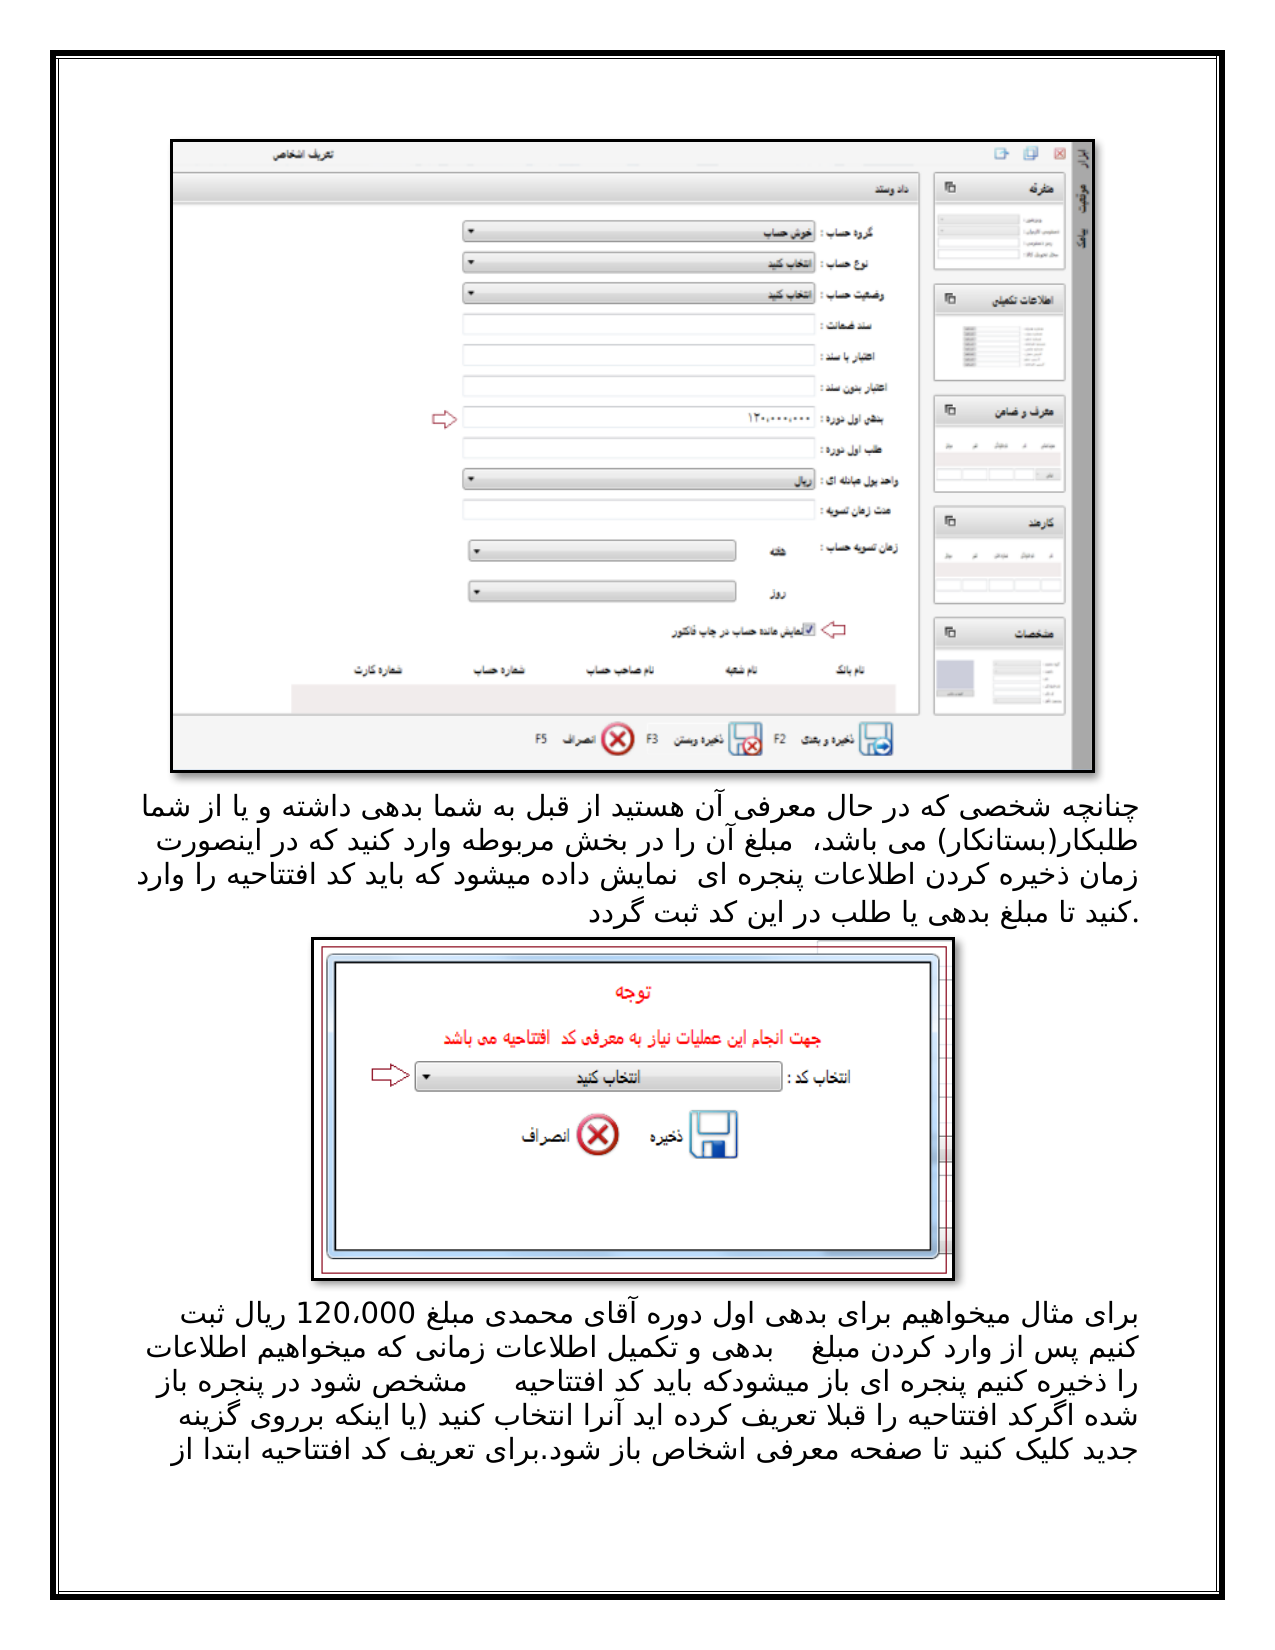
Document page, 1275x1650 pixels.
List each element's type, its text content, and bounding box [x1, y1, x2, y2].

picture [314, 940, 952, 1278]
picture [173, 142, 1092, 770]
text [135, 1297, 1139, 1466]
text چنانچه شخصی که در حال معرفی آن هستید از قبل به شما بدهی داشته و یا از شما طلبکار(بستانکار) می باشد، مبلغ آن را در بخش مربوطه وارد کنید که در اینصورت زمان ذخیره کردن اطلاعات پنجره ای نمایش داده میشود که باید کد افتتاحیه را وارد کنید تا مبلغ بدهی یا طلب در این کد ثبت گردد. [135, 789, 1139, 931]
